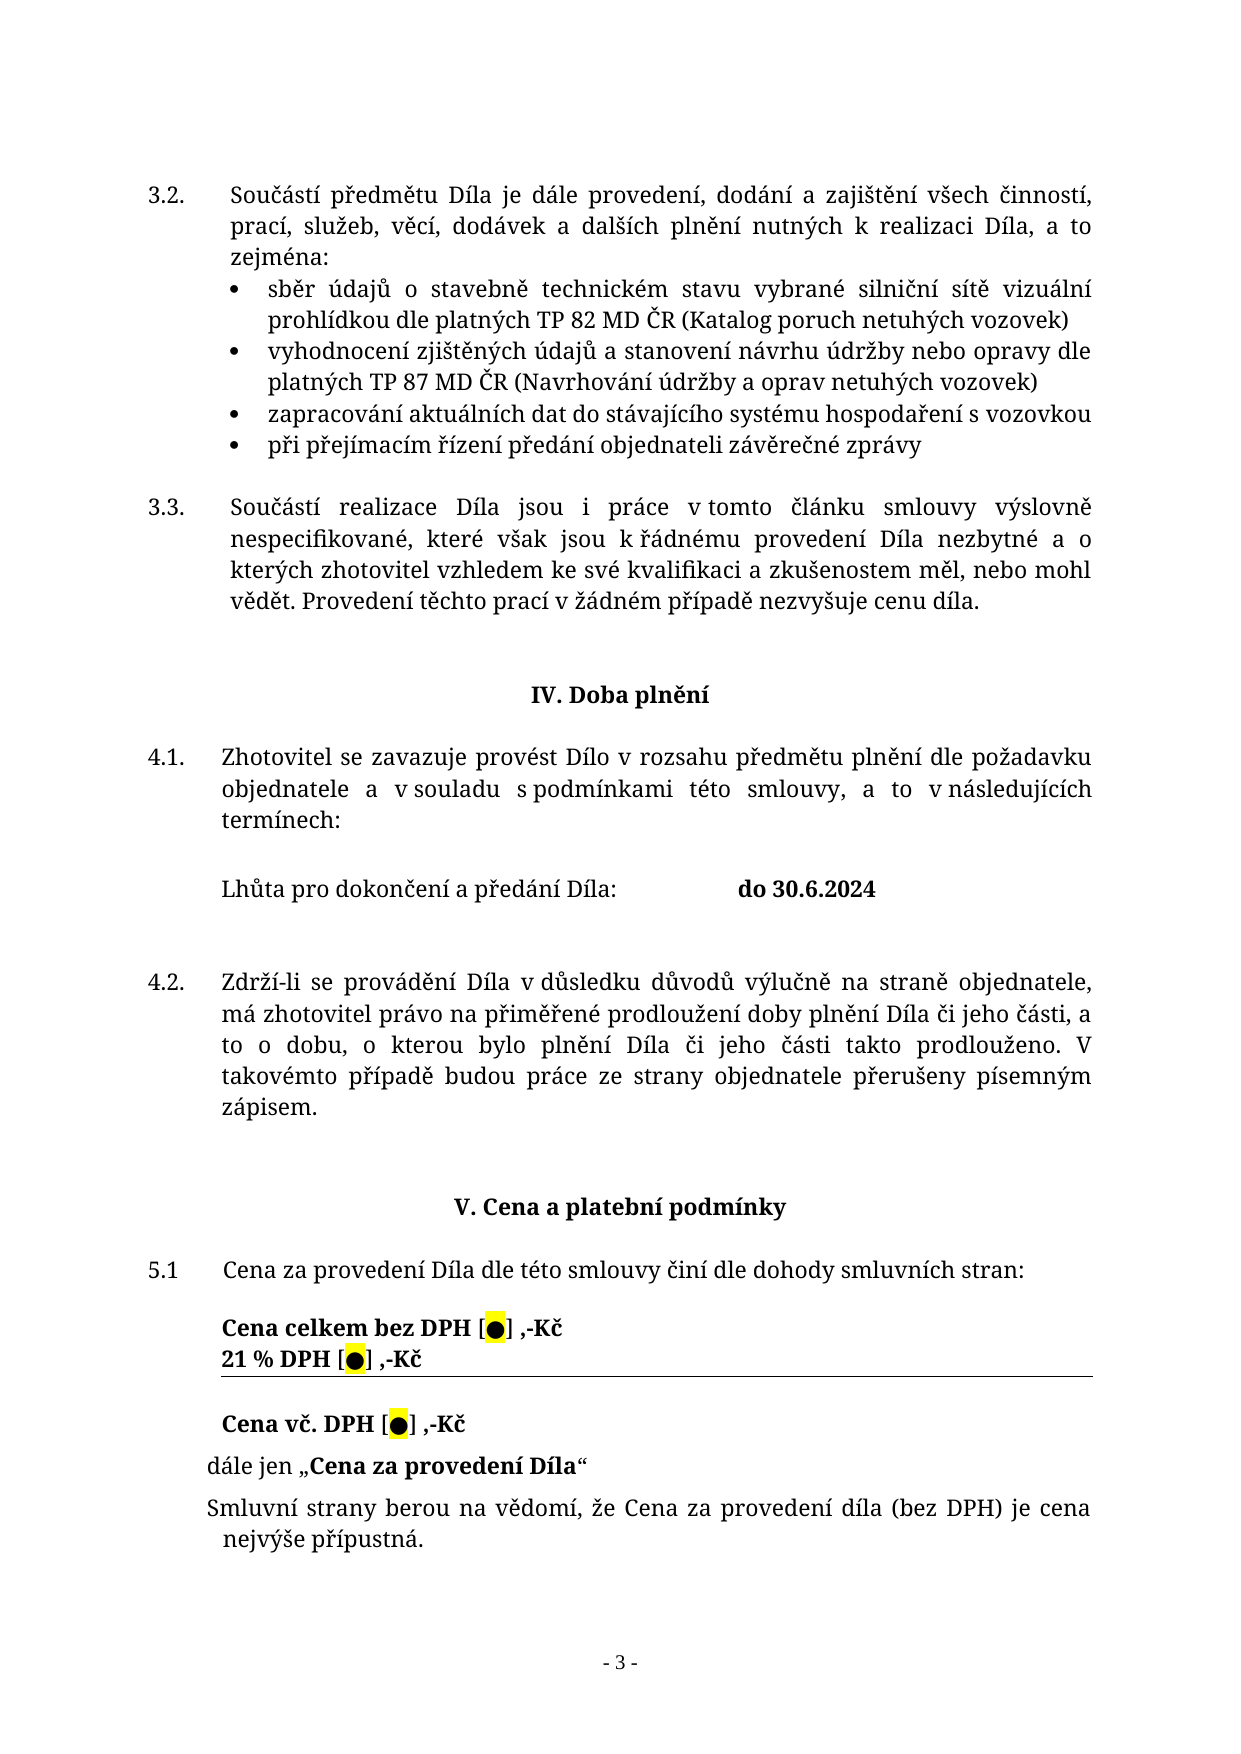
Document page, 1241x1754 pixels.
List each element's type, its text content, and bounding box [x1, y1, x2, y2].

text V. Cena a platební podmínky [148, 1191, 1093, 1223]
text Smluvní strany berou na vědomí, že Cena za provedení díla (bez DPH) je cena nejvýše přípustná. [207, 1492, 1093, 1554]
list 21 % DPH [●] ,-Kč [221, 1343, 1093, 1376]
list Cena vč. DPH [●] ,-Kč [408, 1408, 1093, 1439]
list Cena celkem bez DPH [●] ,-Kč [221, 1311, 485, 1343]
list sběr údajů o stavebně technickém stavu vybrané silniční sítě vizuální prohlídkou dle platných TP 82 MD ČR (Katalog poruch netuhých vozovek) [230, 273, 1093, 335]
list Cena za provedení Díla dle této smlouvy činí dle dohody smluvních stran: [148, 1254, 1093, 1285]
list Cena celkem bez DPH [●] ,-Kč [505, 1311, 1093, 1343]
list Zdrží-li se provádění Díla v důsledku důvodů výlučně na straně objednatele, má zhotovitel právo na přiměřené prodloužení doby plnění Díla či jeho části, a to o dobu, o kterou bylo plnění Díla či jeho části takto prodlouženo. V takovémto případě budou práce ze strany objednatele přerušeny písemným zápisem. [148, 966, 1093, 1123]
text dále jen „Cena za provedení Díla“ [207, 1450, 1093, 1481]
list vyhodnocení zjištěných údajů a stanovení návrhu údržby nebo opravy dle platných TP 87 MD ČR (Navrhování údržby a oprav netuhých vozovek) [230, 335, 1093, 398]
list Součástí realizace Díla jsou i práce v tomto článku smlouvy výslovně nespecifikované, které však jsou k řádnému provedení Díla nezbytné a o kterých zhotovitel vzhledem ke své kvalifikaci a zkušenostem měl, nebo mohl vědět. Provedení těchto prací v žádném případě nezvyšuje cenu díla. [148, 491, 1093, 616]
text Lhůta pro dokončení a předání Díla: do 30.6.2024 [221, 873, 1093, 904]
list Zhotovitel se zavazuje provést Dílo v rozsahu předmětu plnění dle požadavku objednatele a v souladu s podmínkami této smlouvy, a to v následujících termínech: [148, 741, 1093, 835]
list Cena vč. DPH [●] ,-Kč [221, 1408, 389, 1439]
list při přejímacím řízení předání objednateli závěrečné zprávy [230, 429, 1093, 460]
list Součástí předmětu Díla je dále provedení, dodání a zajištění všech činností, prací, služeb, věcí, dodávek a dalších plnění nutných k realizaci Díla, a to zejména: [148, 179, 1093, 273]
text IV. Doba plnění [148, 679, 1093, 710]
list zapracování aktuálních dat do stávajícího systému hospodaření s vozovkou [230, 398, 1093, 429]
